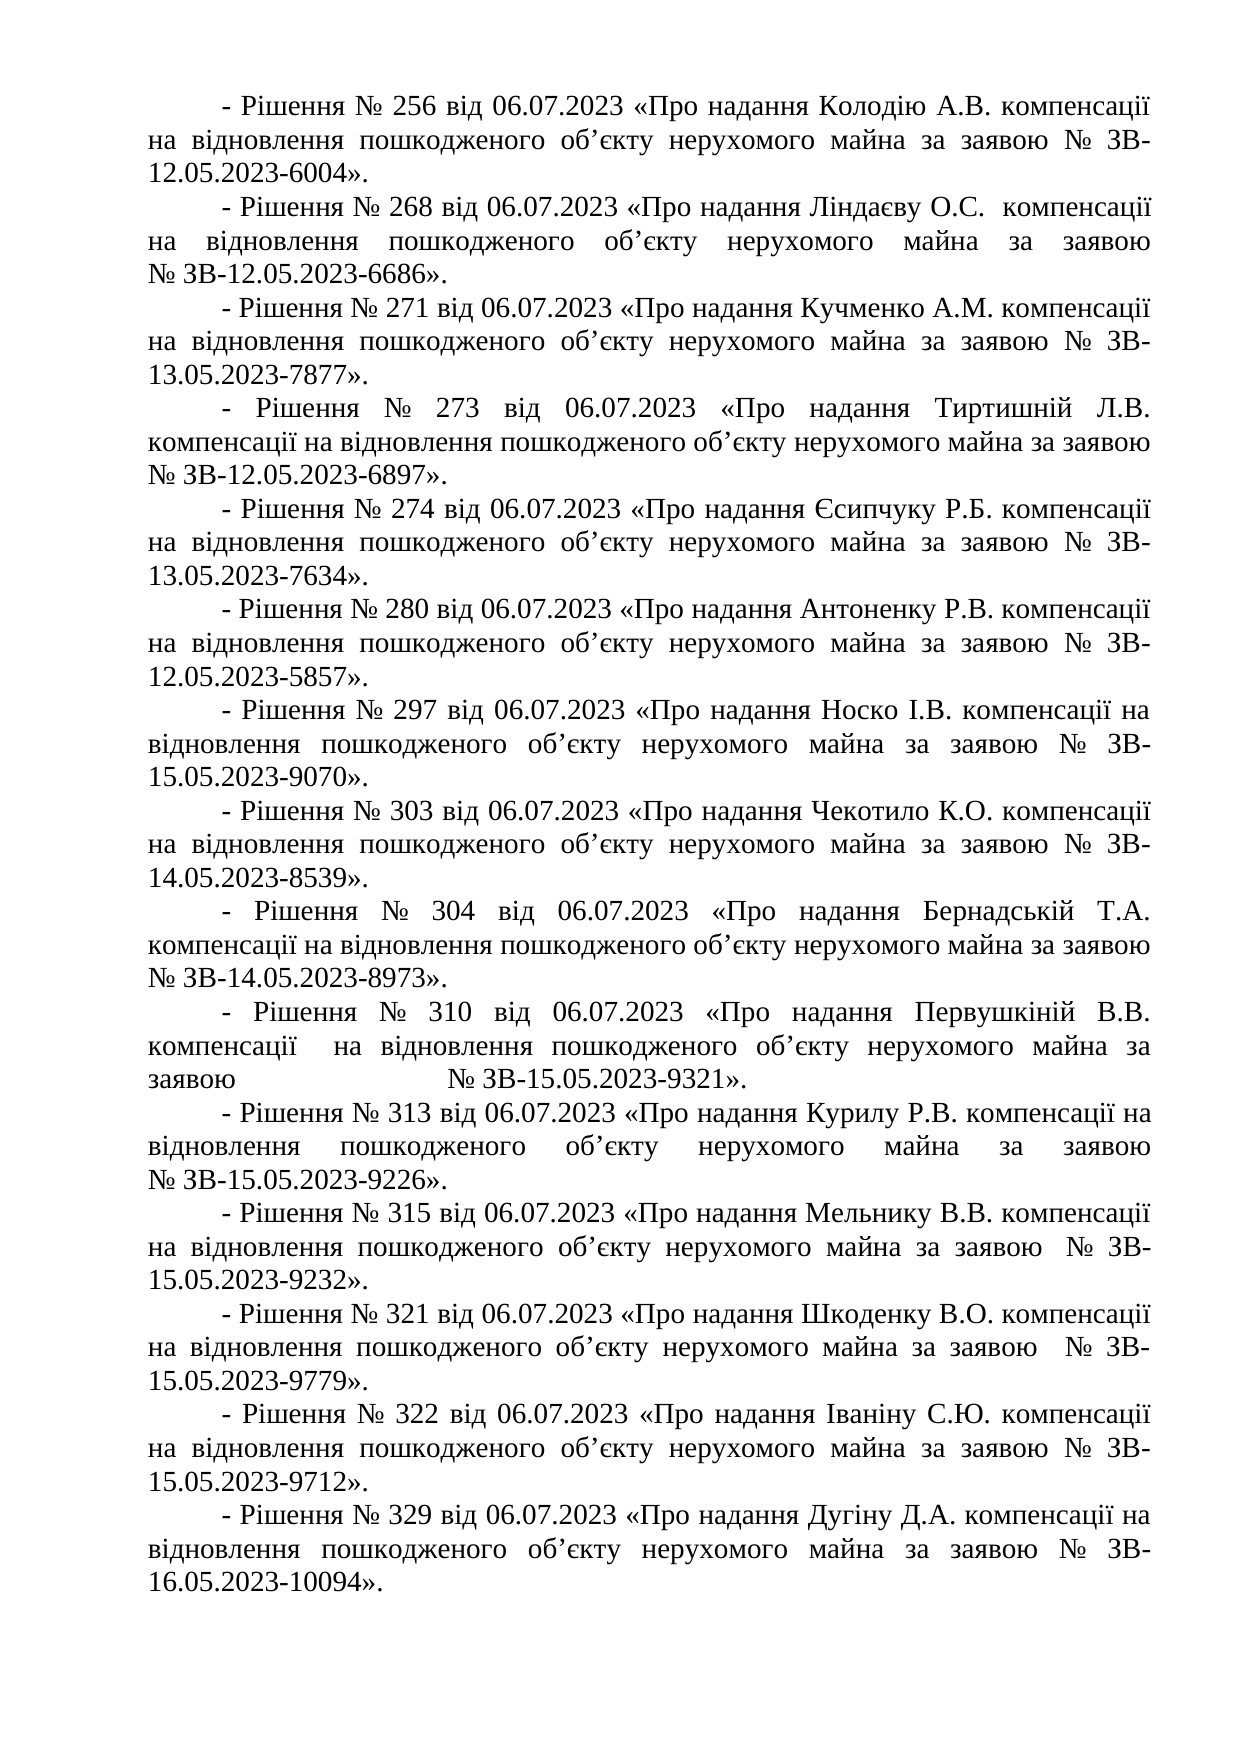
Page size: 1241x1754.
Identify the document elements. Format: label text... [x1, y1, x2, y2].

text - Рішення № 274 від 06.07.2023 «Про надання Єсипчуку Р.Б. компенсації на відновлення пошкодженого об’єкту нерухомого майна за заявою № ЗВ-13.05.2023-7634». [148, 491, 1152, 592]
text - Рішення № 304 від 06.07.2023 «Про надання Бернадській Т.А. компенсації на відновлення пошкодженого об’єкту нерухомого майна за заявою № ЗВ-14.05.2023-8973». [148, 893, 1152, 994]
text - Рішення № 268 від 06.07.2023 «Про надання Ліндаєву О.С. компенсації на відновлення пошкодженого об’єкту нерухомого майна за заявою № ЗВ-12.05.2023-6686». [148, 189, 1152, 290]
text - Рішення № 322 від 06.07.2023 «Про надання Іваніну С.Ю. компенсації на відновлення пошкодженого об’єкту нерухомого майна за заявою № ЗВ-15.05.2023-9712». [148, 1397, 1152, 1497]
text - Рішення № 256 від 06.07.2023 «Про надання Колодію А.В. компенсації на відновлення пошкодженого об’єкту нерухомого майна за заявою № ЗВ-12.05.2023-6004». [148, 88, 1152, 189]
text - Рішення № 297 від 06.07.2023 «Про надання Носко І.В. компенсації на відновлення пошкодженого об’єкту нерухомого майна за заявою № ЗВ-15.05.2023-9070». [148, 692, 1152, 793]
text - Рішення № 315 від 06.07.2023 «Про надання Мельнику В.В. компенсації на відновлення пошкодженого об’єкту нерухомого майна за заявою № ЗВ-15.05.2023-9232». [148, 1195, 1152, 1296]
text - Рішення № 280 від 06.07.2023 «Про надання Антоненку Р.В. компенсації на відновлення пошкодженого об’єкту нерухомого майна за заявою № ЗВ-12.05.2023-5857». [148, 592, 1152, 692]
text - Рішення № 273 від 06.07.2023 «Про надання Тиртишній Л.В. компенсації на відновлення пошкодженого об’єкту нерухомого майна за заявою № ЗВ-12.05.2023-6897». [148, 390, 1152, 491]
text - Рішення № 303 від 06.07.2023 «Про надання Чекотило К.О. компенсації на відновлення пошкодженого об’єкту нерухомого майна за заявою № ЗВ-14.05.2023-8539». [148, 793, 1152, 893]
text - Рішення № 310 від 06.07.2023 «Про надання Первушкіній В.В. компенсації на відновлення пошкодженого об’єкту нерухомого майна за заявою № ЗВ-15.05.2023-9321». [148, 994, 1152, 1095]
text - Рішення № 313 від 06.07.2023 «Про надання Курилу Р.В. компенсації на відновлення пошкодженого об’єкту нерухомого майна за заявою № ЗВ-15.05.2023-9226». [148, 1095, 1152, 1195]
text - Рішення № 271 від 06.07.2023 «Про надання Кучменко А.М. компенсації на відновлення пошкодженого об’єкту нерухомого майна за заявою № ЗВ-13.05.2023-7877». [148, 290, 1152, 390]
text - Рішення № 329 від 06.07.2023 «Про надання Дугіну Д.А. компенсації на відновлення пошкодженого об’єкту нерухомого майна за заявою № ЗВ-16.05.2023-10094». [148, 1497, 1152, 1598]
text - Рішення № 321 від 06.07.2023 «Про надання Шкоденку В.О. компенсації на відновлення пошкодженого об’єкту нерухомого майна за заявою № ЗВ-15.05.2023-9779». [148, 1296, 1152, 1397]
